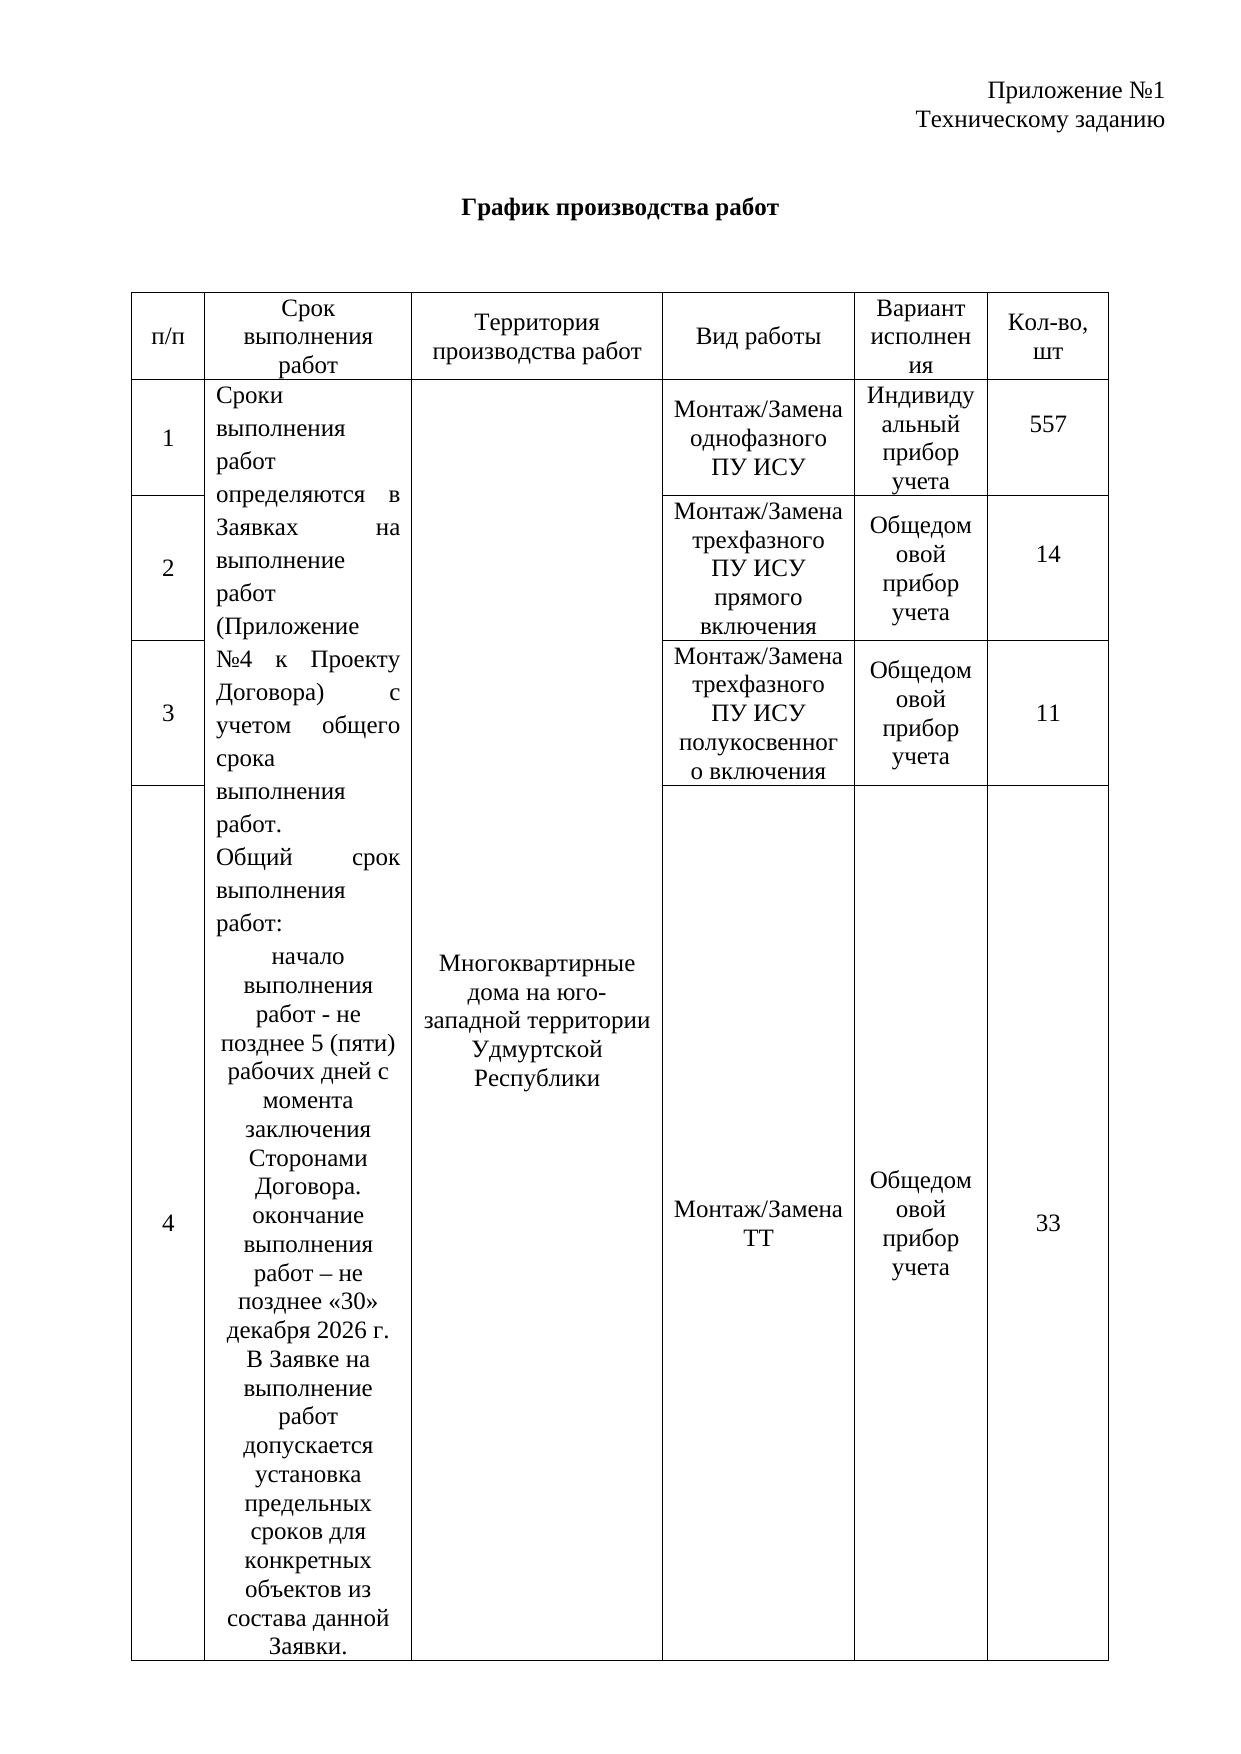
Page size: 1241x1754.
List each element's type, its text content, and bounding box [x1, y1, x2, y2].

table_cell 33 [988, 786, 1108, 1660]
table_cell Индивидуальный прибор учета [855, 380, 987, 495]
table_cell Многоквартирные дома на юго-западной территории Удмуртской Республики [412, 380, 662, 1660]
table_cell 3 [132, 641, 204, 784]
table_cell Общедомовой прибор учета [855, 641, 987, 784]
table_header Кол-во, шт [988, 293, 1108, 379]
table_cell 2 [132, 496, 204, 640]
table_cell 557 [988, 380, 1108, 495]
table_header Вариант исполнения [855, 293, 987, 379]
subtitle Приложение №1 [784, 75, 1165, 104]
table_header п/п [132, 293, 204, 379]
table_cell Монтаж/Замена ТТ [663, 786, 854, 1660]
table_cell Сроки выполнения работ определяются в Заявках на выполнение работ (Приложение №4 к Проекту Договора) с учетом общего срока выполнения работ. Общий срок выполнения работ: начало выполнения работ - не позднее 5 (пяти) рабочих дней с момента заключения Сторонами Договора. окончание выполнения работ – не позднее «30» декабря 2026 г. В Заявке на выполнение работ допускается установка предельных сроков для конкретных объектов из состава данной Заявки. [205, 380, 411, 1660]
table_header Вид работы [663, 293, 854, 379]
table_cell Общедомовой прибор учета [855, 496, 987, 640]
table_cell 4 [132, 786, 204, 1660]
text Техническому заданию [784, 104, 1165, 132]
table_cell 14 [988, 496, 1108, 640]
text График производства работ [75, 192, 1165, 221]
table_cell 1 [132, 380, 204, 495]
table_cell Монтаж/Замена однофазного ПУ ИСУ [663, 380, 854, 495]
table_header Территория производства работ [412, 293, 662, 379]
table_cell Монтаж/Замена трехфазного ПУ ИСУ прямого включения [663, 496, 854, 640]
table_header Срок выполнения работ [205, 293, 411, 379]
table_cell 11 [988, 641, 1108, 784]
table_cell Общедомовой прибор учета [855, 786, 987, 1660]
table_cell Монтаж/Замена трехфазного ПУ ИСУ полукосвенного включения [663, 641, 854, 784]
